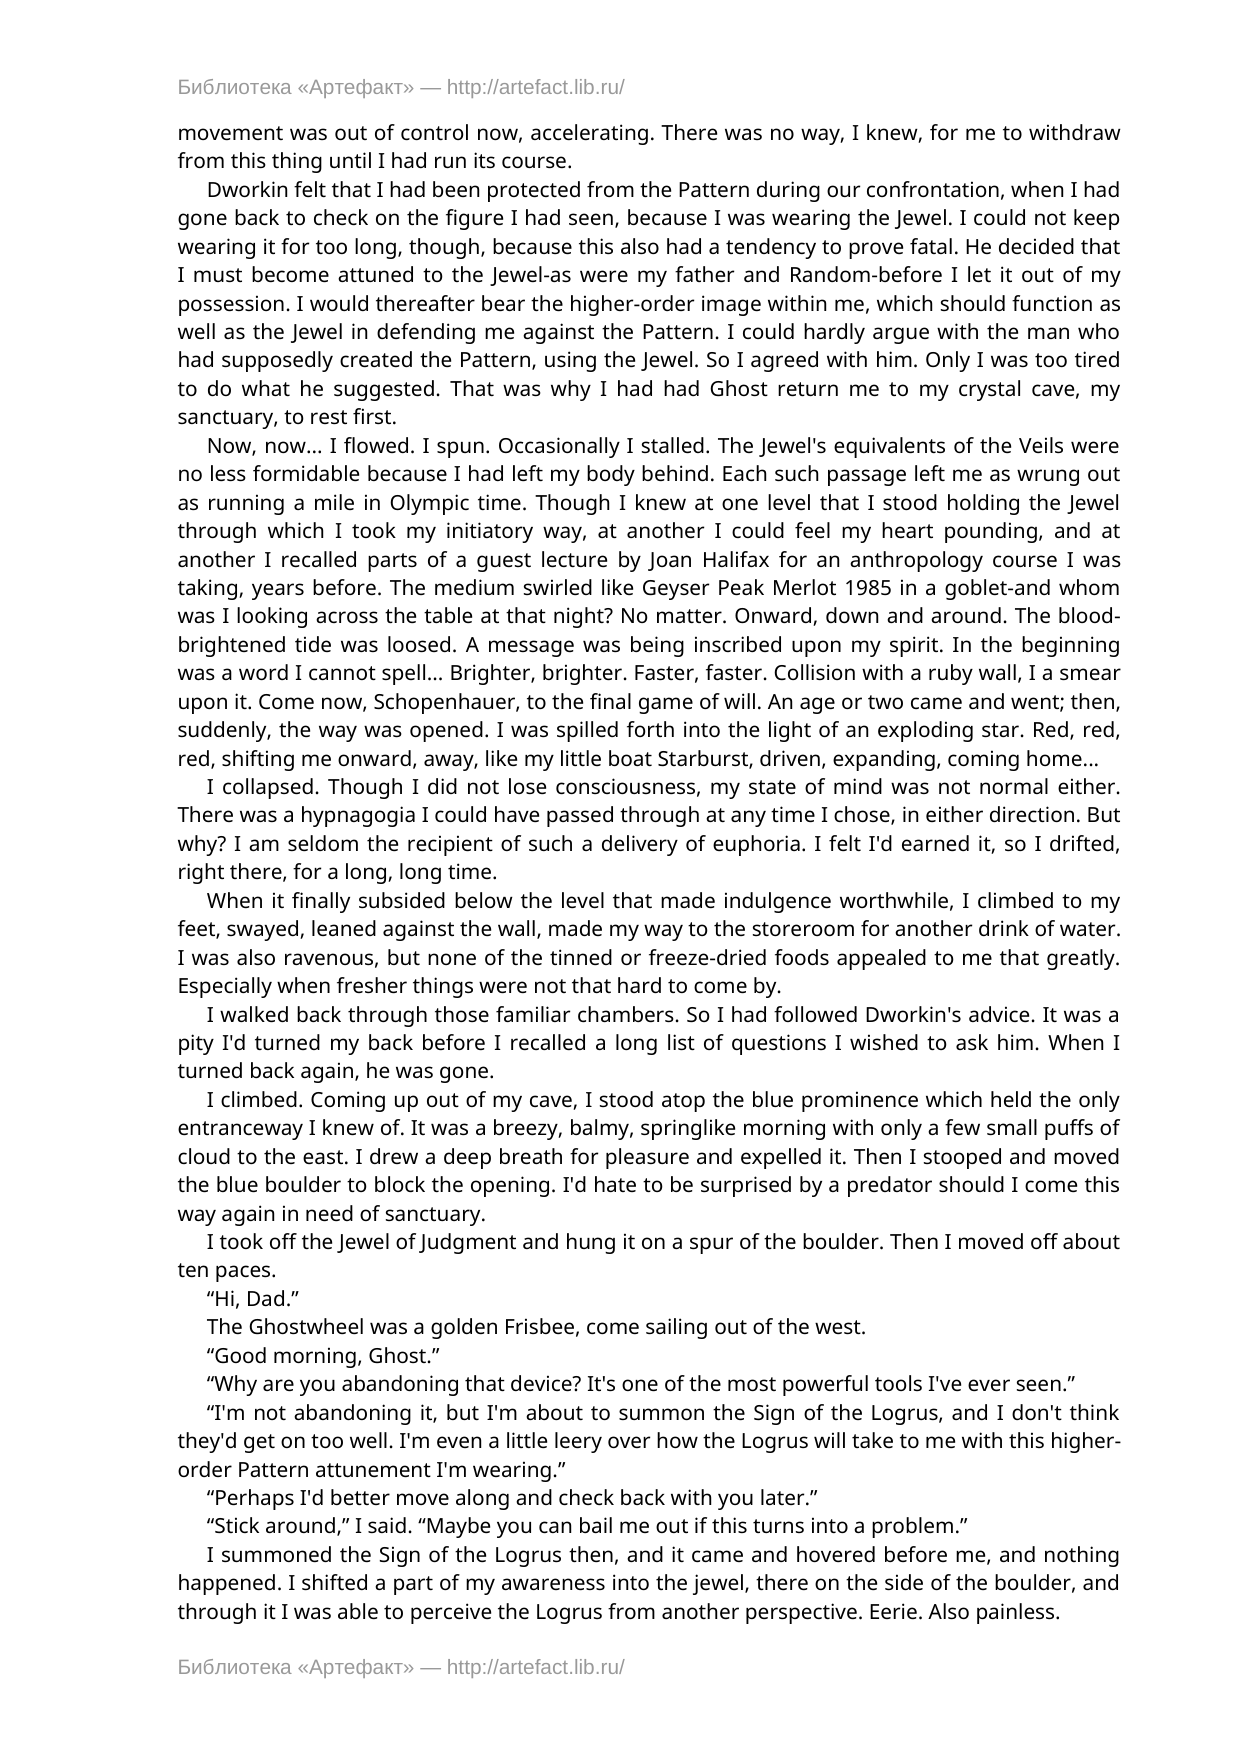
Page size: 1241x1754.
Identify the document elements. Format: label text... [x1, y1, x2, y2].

text Now, now... I flowed. I spun. Occasionally I stalled. The Jewel's equivalents of the Veils were no less formidable because I had left my body behind. Each such passage left me as wrung out as running a mile in Olympic time. Though I knew at one level that I stood holding the Jewel through which I took my initiatory way, at another I could feel my heart pounding, and at another I recalled parts of a guest lecture by Joan Halifax for an anthropology course I was taking, years before. The medium swirled like Geyser Peak Merlot 1985 in a goblet-and whom was I looking across the table at that night? No matter. Onward, down and around. The blood-brightened tide was loosed. A message was being inscribed upon my spirit. In the beginning was a word I cannot spell... Brighter, brighter. Faster, faster. Collision with a ruby wall, I a smear upon it. Come now, Schopenhauer, to the final game of will. An age or two came and went; then, suddenly, the way was opened. I was spilled forth into the light of an exploding star. Red, red, red, shifting me onward, away, like my little boat Starburst, driven, expanding, coming home... [177, 431, 1122, 772]
text I took off the Jewel of Judgment and hung it on a spur of the boulder. Then I moved off about ten paces. [177, 1227, 1122, 1284]
text I summoned the Sign of the Logrus then, and it came and hovered before me, and nothing happened. I shifted a part of my awareness into the jewel, there on the side of the boulder, and through it I was able to perceive the Logrus from another perspective. Eerie. Also painless. [177, 1540, 1122, 1625]
text “Hi, Dad.” [177, 1284, 1122, 1312]
text The Ghostwheel was a golden Frisbee, come sailing out of the west. [177, 1312, 1122, 1341]
text Dworkin felt that I had been protected from the Pattern during our confrontation, when I had gone back to check on the figure I had seen, because I was wearing the Jewel. I could not keep wearing it for too long, though, because this also had a tendency to prove fatal. He decided that I must become attuned to the Jewel-as were my father and Random-before I let it out of my possession. I would thereafter bear the higher-order image within me, which should function as well as the Jewel in defending me against the Pattern. I could hardly argue with the man who had supposedly created the Pattern, using the Jewel. So I agreed with him. Only I was too tired to do what he suggested. That was why I had had Ghost return me to my crystal cave, my sanctuary, to rest first. [177, 175, 1122, 431]
text “Why are you abandoning that device? It's one of the most powerful tools I've ever seen.” [177, 1369, 1122, 1398]
text I collapsed. Though I did not lose consciousness, my state of mind was not normal either. There was a hypnagogia I could have passed through at any time I chose, in either direction. But why? I am seldom the recipient of such a delivery of euphoria. I felt I'd earned it, so I drifted, right there, for a long, long time. [177, 772, 1122, 886]
text I climbed. Coming up out of my cave, I stood atop the blue prominence which held the only entranceway I knew of. It was a breezy, balmy, springlike morning with only a few small puffs of cloud to the east. I drew a deep breath for pleasure and expelled it. Then I stooped and moved the blue boulder to block the opening. I'd hate to be surprised by a predator should I come this way again in need of sanctuary. [177, 1085, 1122, 1227]
text I walked back through those familiar chambers. So I had followed Dworkin's advice. It was a pity I'd turned my back before I recalled a long list of questions I wished to ask him. When I turned back again, he was gone. [177, 1000, 1122, 1085]
text “Good morning, Ghost.” [177, 1341, 1122, 1369]
text “Stick around,” I said. “Maybe you can bail me out if this turns into a problem.” [177, 1512, 1122, 1540]
text When it finally subsided below the level that made indulgence worthwhile, I climbed to my feet, swayed, leaned against the wall, made my way to the storeroom for another drink of water. I was also ravenous, but none of the tinned or freeze-dried foods appealed to me that greatly. Especially when fresher things were not that hard to come by. [177, 886, 1122, 1000]
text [177, 118, 1122, 175]
text “Perhaps I'd better move along and check back with you later.” [177, 1483, 1122, 1512]
text “I'm not abandoning it, but I'm about to summon the Sign of the Logrus, and I don't think they'd get on too well. I'm even a little leery over how the Logrus will take to me with this higher-order Pattern attunement I'm wearing.” [177, 1398, 1122, 1483]
